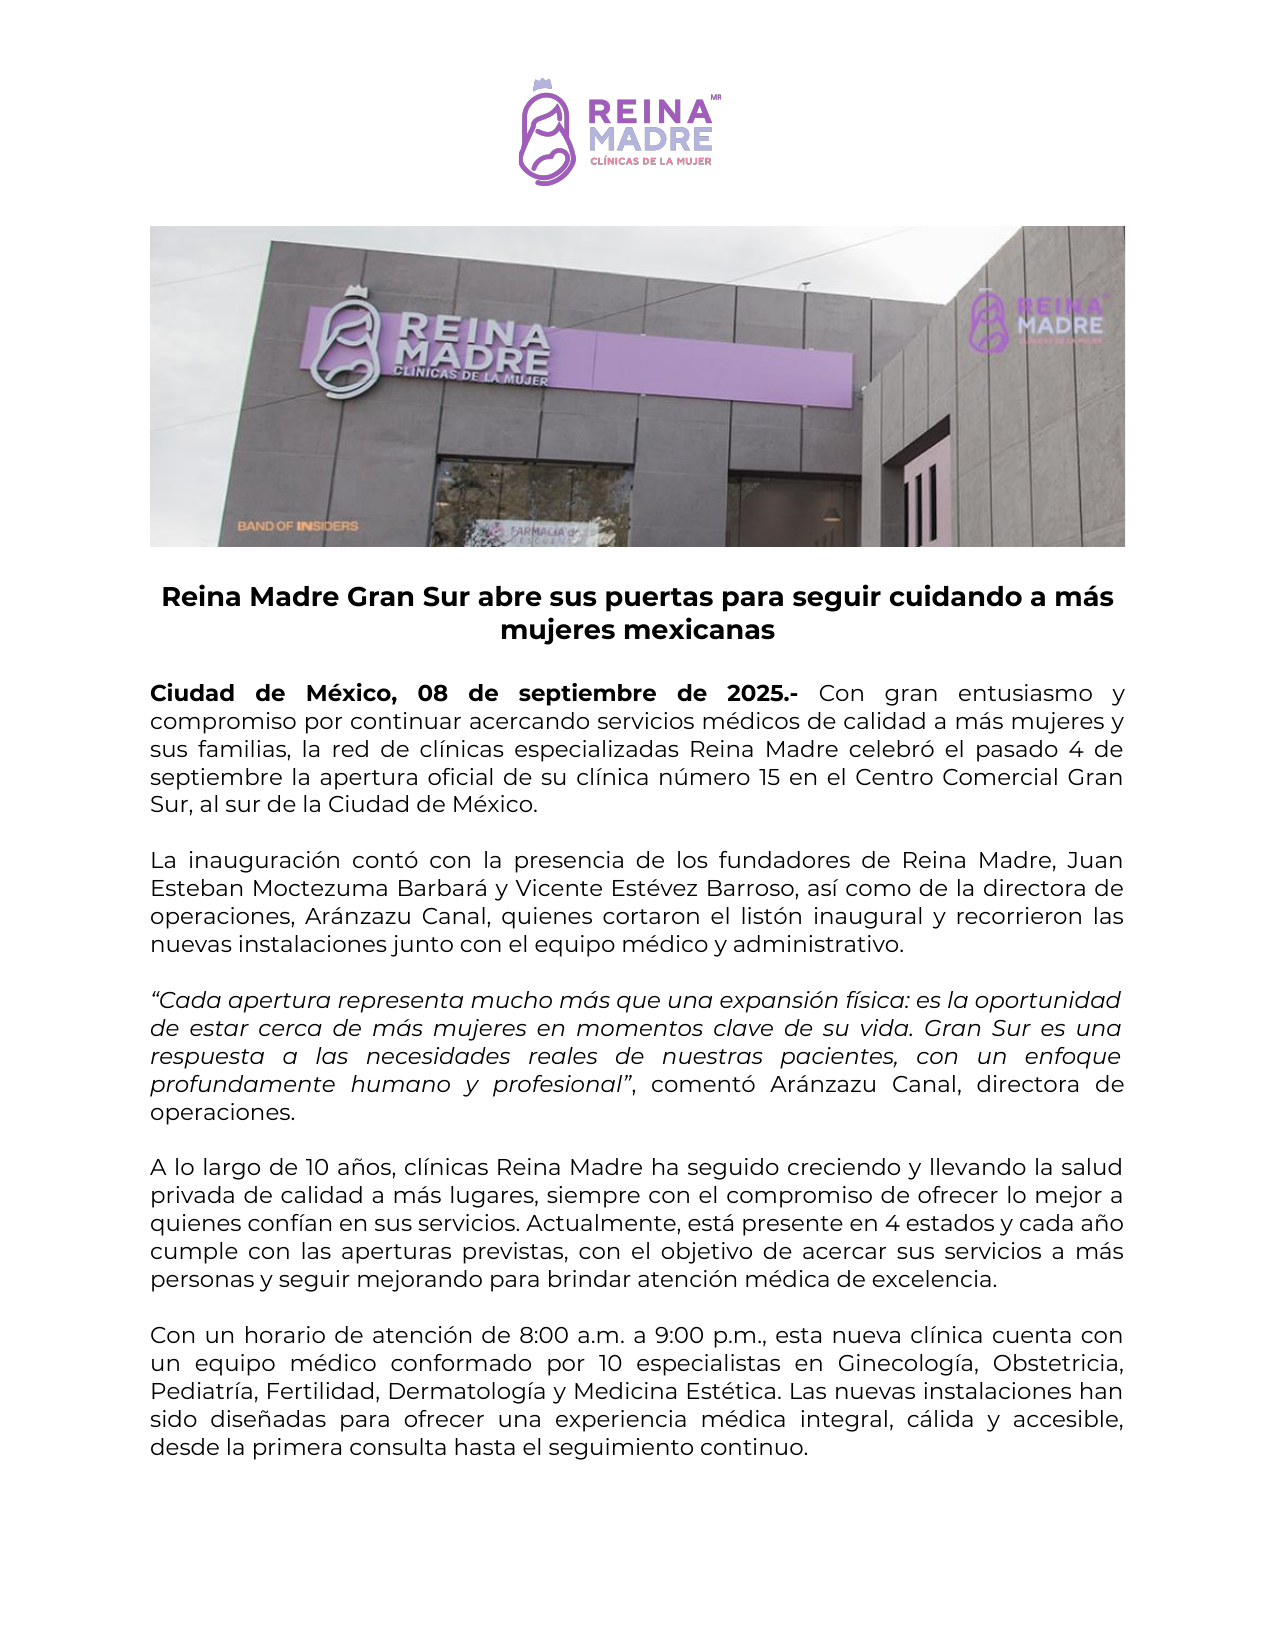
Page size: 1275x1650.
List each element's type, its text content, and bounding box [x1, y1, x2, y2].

text Ciudad de México, 08 de septiembre de 2025.- Con gran entusiasmo y compromiso por continuar acercando servicios médicos de calidad a más mujeres y sus familias, la red de clínicas especializadas Reina Madre celebró el pasado 4 de septiembre la apertura oficial de su clínica número 15 en el Centro Comercial Gran Sur, al sur de la Ciudad de México. [150, 679, 1125, 818]
text A lo largo de 10 años, clínicas Reina Madre ha seguido creciendo y llevando la salud privada de calidad a más lugares, siempre con el compromiso de ofrecer lo mejor a quienes confían en sus servicios. Actualmente, está presente en 4 estados y cada año cumple con las aperturas previstas, con el objetivo de acercar sus servicios a más personas y seguir mejorando para brindar atención médica de excelencia. [150, 1153, 1125, 1293]
picture [518, 78, 722, 186]
picture [150, 226, 1125, 547]
text La inauguración contó con la presencia de los fundadores de Reina Madre, Juan Esteban Moctezuma Barbará y Vicente Estévez Barroso, así como de la directora de operaciones, Aránzazu Canal, quienes cortaron el listón inaugural y recorrieron las nuevas instalaciones junto con el equipo médico y administrativo. [150, 846, 1125, 958]
text Reina Madre Gran Sur abre sus puertas para seguir cuidando a más mujeres mexicanas [150, 580, 1125, 646]
text “Cada apertura representa mucho más que una expansión física: es la oportunidad de estar cerca de más mujeres en momentos clave de su vida. Gran Sur es una respuesta a las necesidades reales de nuestras pacientes, con un enfoque profundamente humano y profesional”, comentó Aránzazu Canal, directora de operaciones. [150, 986, 1125, 1126]
text Con un horario de atención de 8:00 a.m. a 9:00 p.m., esta nueva clínica cuenta con un equipo médico conformado por 10 especialistas en Ginecología, Obstetricia, Pediatría, Fertilidad, Dermatología y Medicina Estética. Las nuevas instalaciones han sido diseñadas para ofrecer una experiencia médica integral, cálida y accesible, desde la primera consulta hasta el seguimiento continuo. [150, 1321, 1125, 1461]
